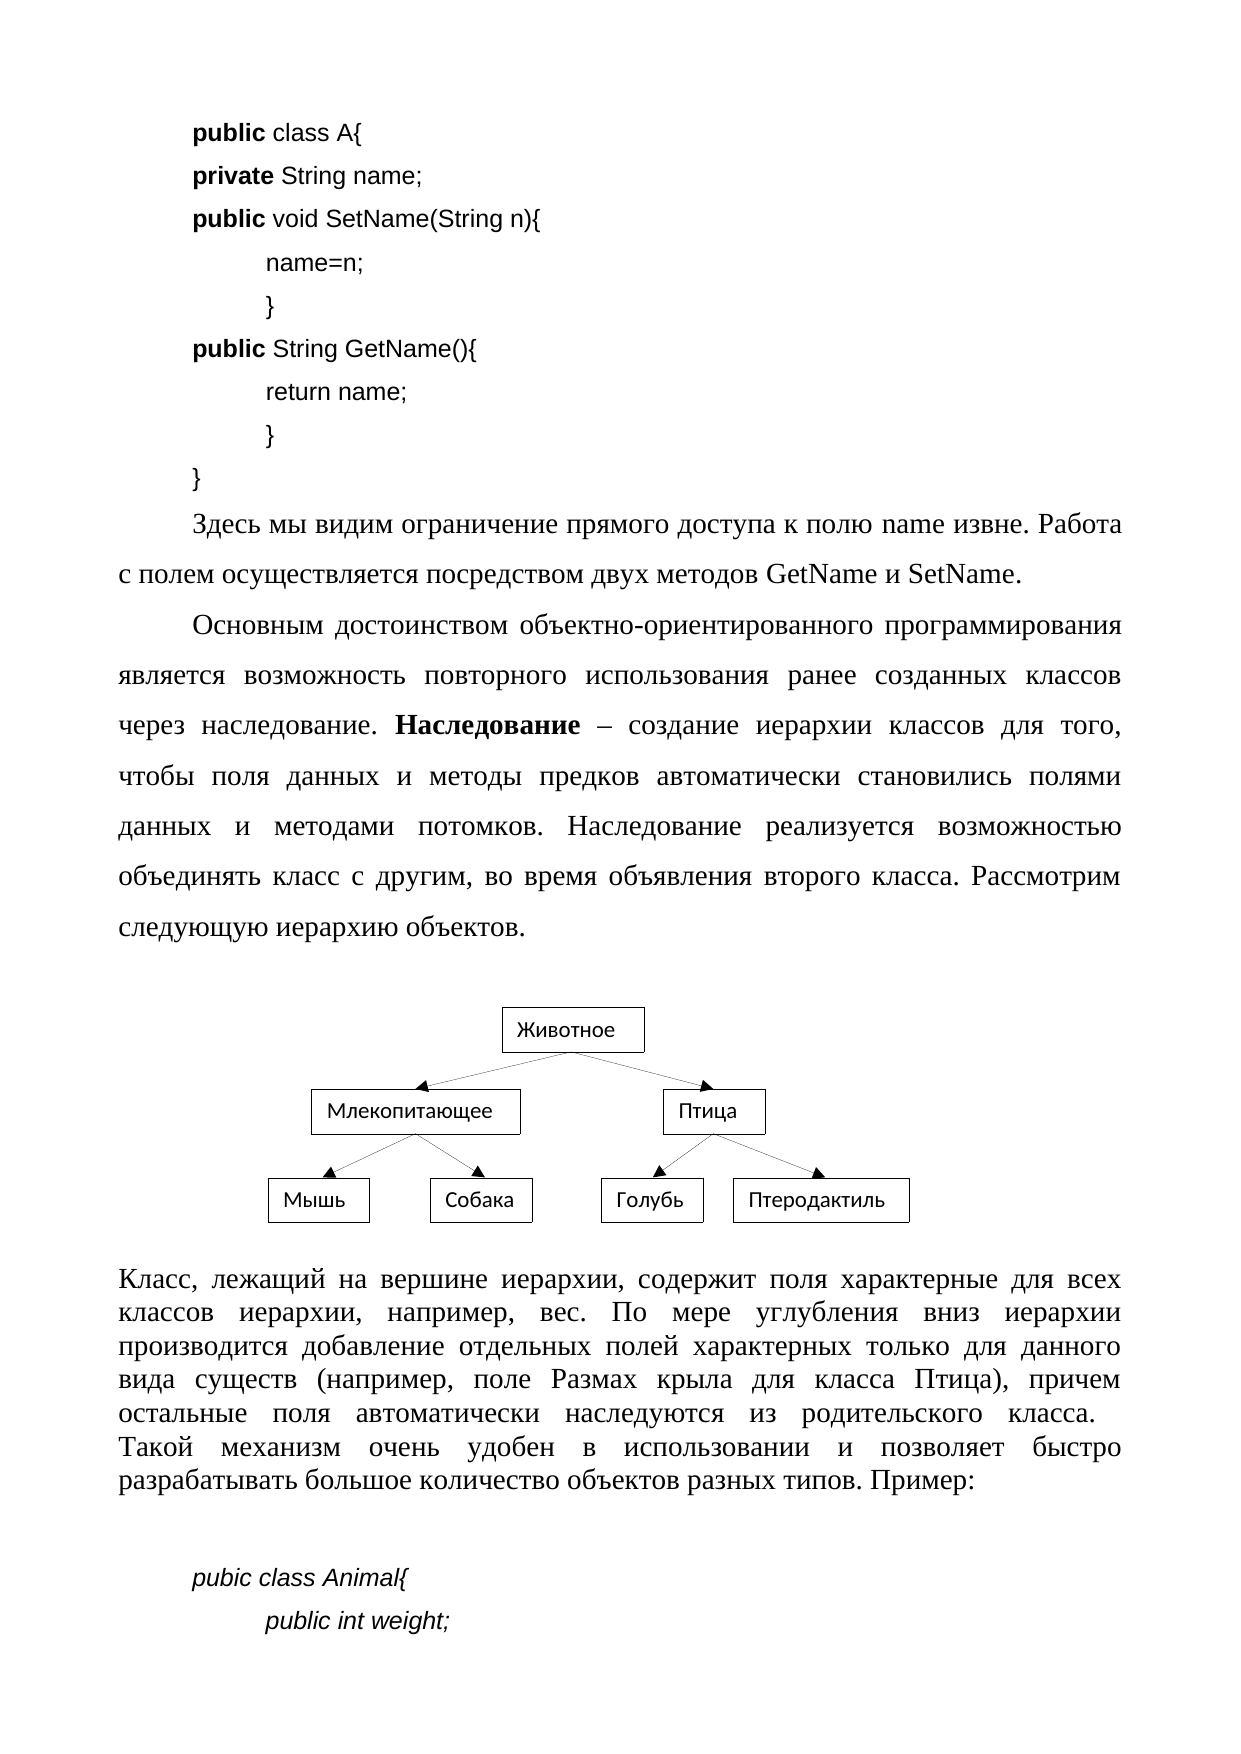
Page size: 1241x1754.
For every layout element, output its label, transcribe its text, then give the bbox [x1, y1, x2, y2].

text public String GetName(){ [118, 334, 1122, 362]
text public class A{ [118, 118, 1122, 147]
text public void SetName(String n){ [118, 204, 1122, 233]
text } [192, 291, 1122, 319]
text public int weight; [118, 1606, 1122, 1635]
text pubic class Animal{ [118, 1563, 1122, 1592]
text } [118, 463, 1122, 492]
text Класс, лежащий на вершине иерархии, содержит поля характерные для всех классов иерархии, например, вес. По мере углубления вниз иерархии производится добавление отдельных полей характерных только для данного вида существ (например, поле Размах крыла для класса Птица), причем остальные поля автоматически наследуются из родительского класса. Такой механизм очень удобен в использовании и позволяет быстро разрабатывать большое количество объектов разных типов. Пример: [118, 1261, 1122, 1496]
text return name; [118, 377, 1122, 406]
text Основным достоинством объектно-ориентированного программирования является возможность повторного использования ранее созданных классов через наследование. Наследование – создание иерархии классов для того, чтобы поля данных и методы предков автоматически становились полями данных и методами потомков. Наследование реализуется возможностью объединять класс с другим, во время объявления второго класса. Рассмотрим следующую иерархию объектов. [118, 607, 1122, 942]
text } [192, 420, 1122, 449]
text private String name; [118, 161, 1122, 190]
text Здесь мы видим ограничение прямого доступа к полю name извне. Работа с полем осуществляется посредством двух методов GetName и SetName. [118, 506, 1122, 590]
text name=n; [118, 247, 1122, 276]
